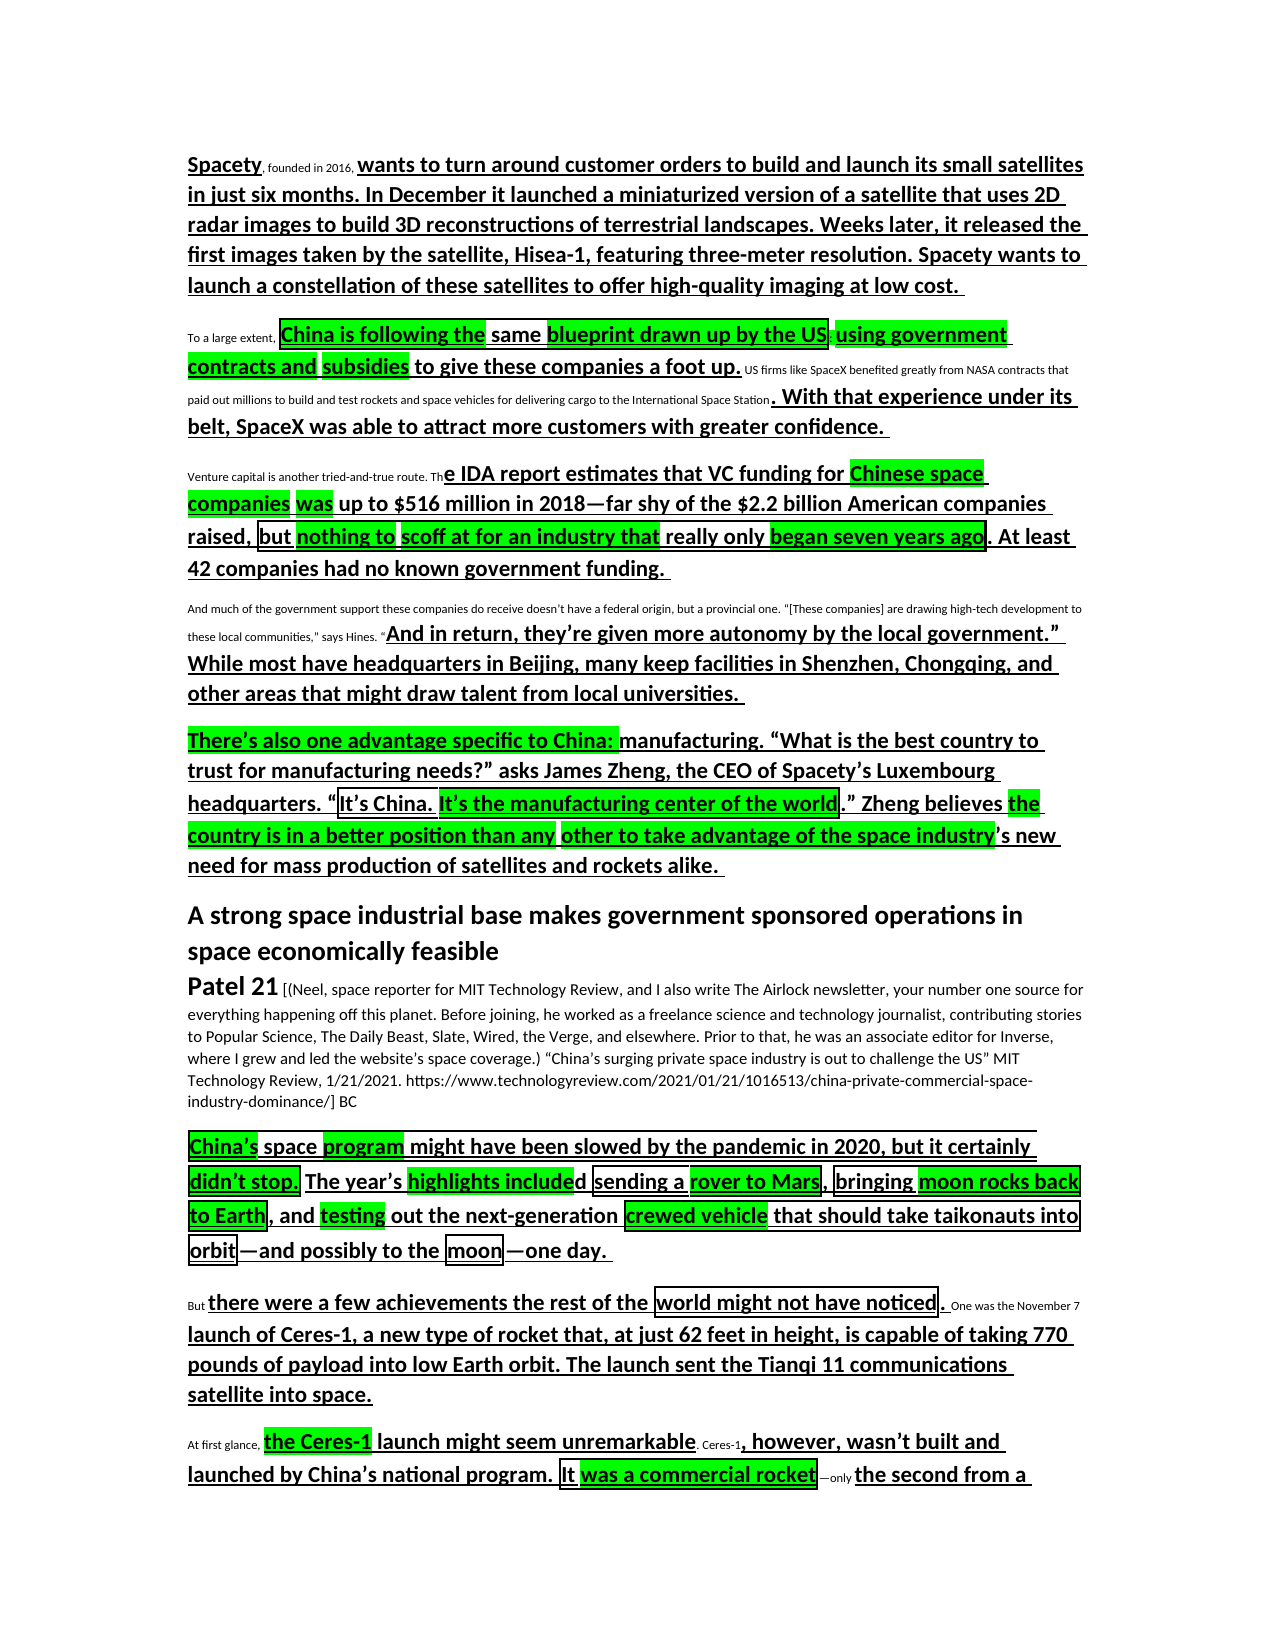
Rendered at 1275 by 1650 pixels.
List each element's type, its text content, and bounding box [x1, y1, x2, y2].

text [187, 1427, 1087, 1490]
text China’s space program might have been slowed by the pandemic in 2020, but it certainly didn’t stop. The year’s highlights included sending a rover to Mars, bringing moon rocks back to Earth, and testing out the next-generation crewed vehicle that should take taikonauts into orbit—and possibly to the moon—one day. [187, 1130, 1087, 1266]
text But there were a few achievements the rest of the world might not have noticed. One was the November 7 launch of Ceres-1, a new type of rocket that, at just 62 feet in height, is capable of taking 770 pounds of payload into low Earth orbit. The launch sent the Tianqi 11 communications satellite into space. [187, 1286, 1087, 1408]
text Spacety, founded in 2016, wants to turn around customer orders to build and launch its small satellites in just six months. In December it launched a miniaturized version of a satellite that uses 2D radar images to build 3D reconstructions of terrestrial landscapes. Weeks later, it released the first images taken by the satellite, Hisea-1, featuring three-meter resolution. Spacety wants to launch a constellation of these satellites to offer high-quality imaging at low cost. [187, 266, 1087, 299]
text Venture capital is another tried-and-true route. The IDA report estimates that VC funding for Chinese space companies was up to $516 million in 2018—far shy of the $2.2 billion American companies raised, but nothing to scoff at for an industry that really only began seven years ago. At least 42 companies had no known government funding. [187, 459, 1087, 582]
text And much of the government support these companies do receive doesn’t have a federal origin, but a provincial one. “[These companies] are drawing high-tech development to these local communities,” says Hines. “And in return, they’re given more autonomy by the local government.” While most have headquarters in Beijing, many keep facilities in Shenzhen, Chongqing, and other areas that might draw talent from local universities. [187, 601, 1087, 707]
text To a large extent, China is following the same blueprint drawn up by the US: using government contracts and subsidies to give these companies a foot up. US firms like SpaceX benefited greatly from NASA contracts that paid out millions to build and test rockets and space vehicles for delivering cargo to the International Space Station. With that experience under its belt, SpaceX was able to attract more customers with greater confidence. [187, 318, 1087, 441]
text There’s also one advantage specific to China: manufacturing. “What is the best country to trust for manufacturing needs?” asks James Zheng, the CEO of Spacety’s Luxembourg headquarters. “It’s China. It’s the manufacturing center of the world.” Zheng believes the country is in a better position than any other to take advantage of the space industry’s new need for mass production of satellites and rockets alike. [187, 726, 1087, 879]
text A strong space industrial base makes government sponsored operations in space economically feasible Patel 21 [(Neel, space reporter for MIT Technology Review, and I also write The Airlock newsletter, your number one source for everything happening off this planet. Before joining, he worked as a freelance science and technology journalist, contributing stories to Popular Science, The Daily Beast, Slate, Wired, the Verge, and elsewhere. Prior to that, he was an associate editor for Inverse, where I grew and led the website’s space coverage.) “China’s surging private space industry is out to challenge the US” MIT Technology Review, 1/21/2021. https://www.technologyreview.com/2021/01/21/1016513/china-private-commercial-space-industry-dominance/] BC [187, 898, 1087, 1112]
text Spacety, founded in 2016, wants to turn around customer orders to build and launch its small satellites in just six months. In December it launched a miniaturized version of a satellite that uses 2D radar images to build 3D reconstructions of terrestrial landscapes. Weeks later, it released the first images taken by the satellite, Hisea-1, featuring three-meter resolution. Spacety wants to launch a constellation of these satellites to offer high-quality imaging at low cost. [187, 150, 1087, 234]
